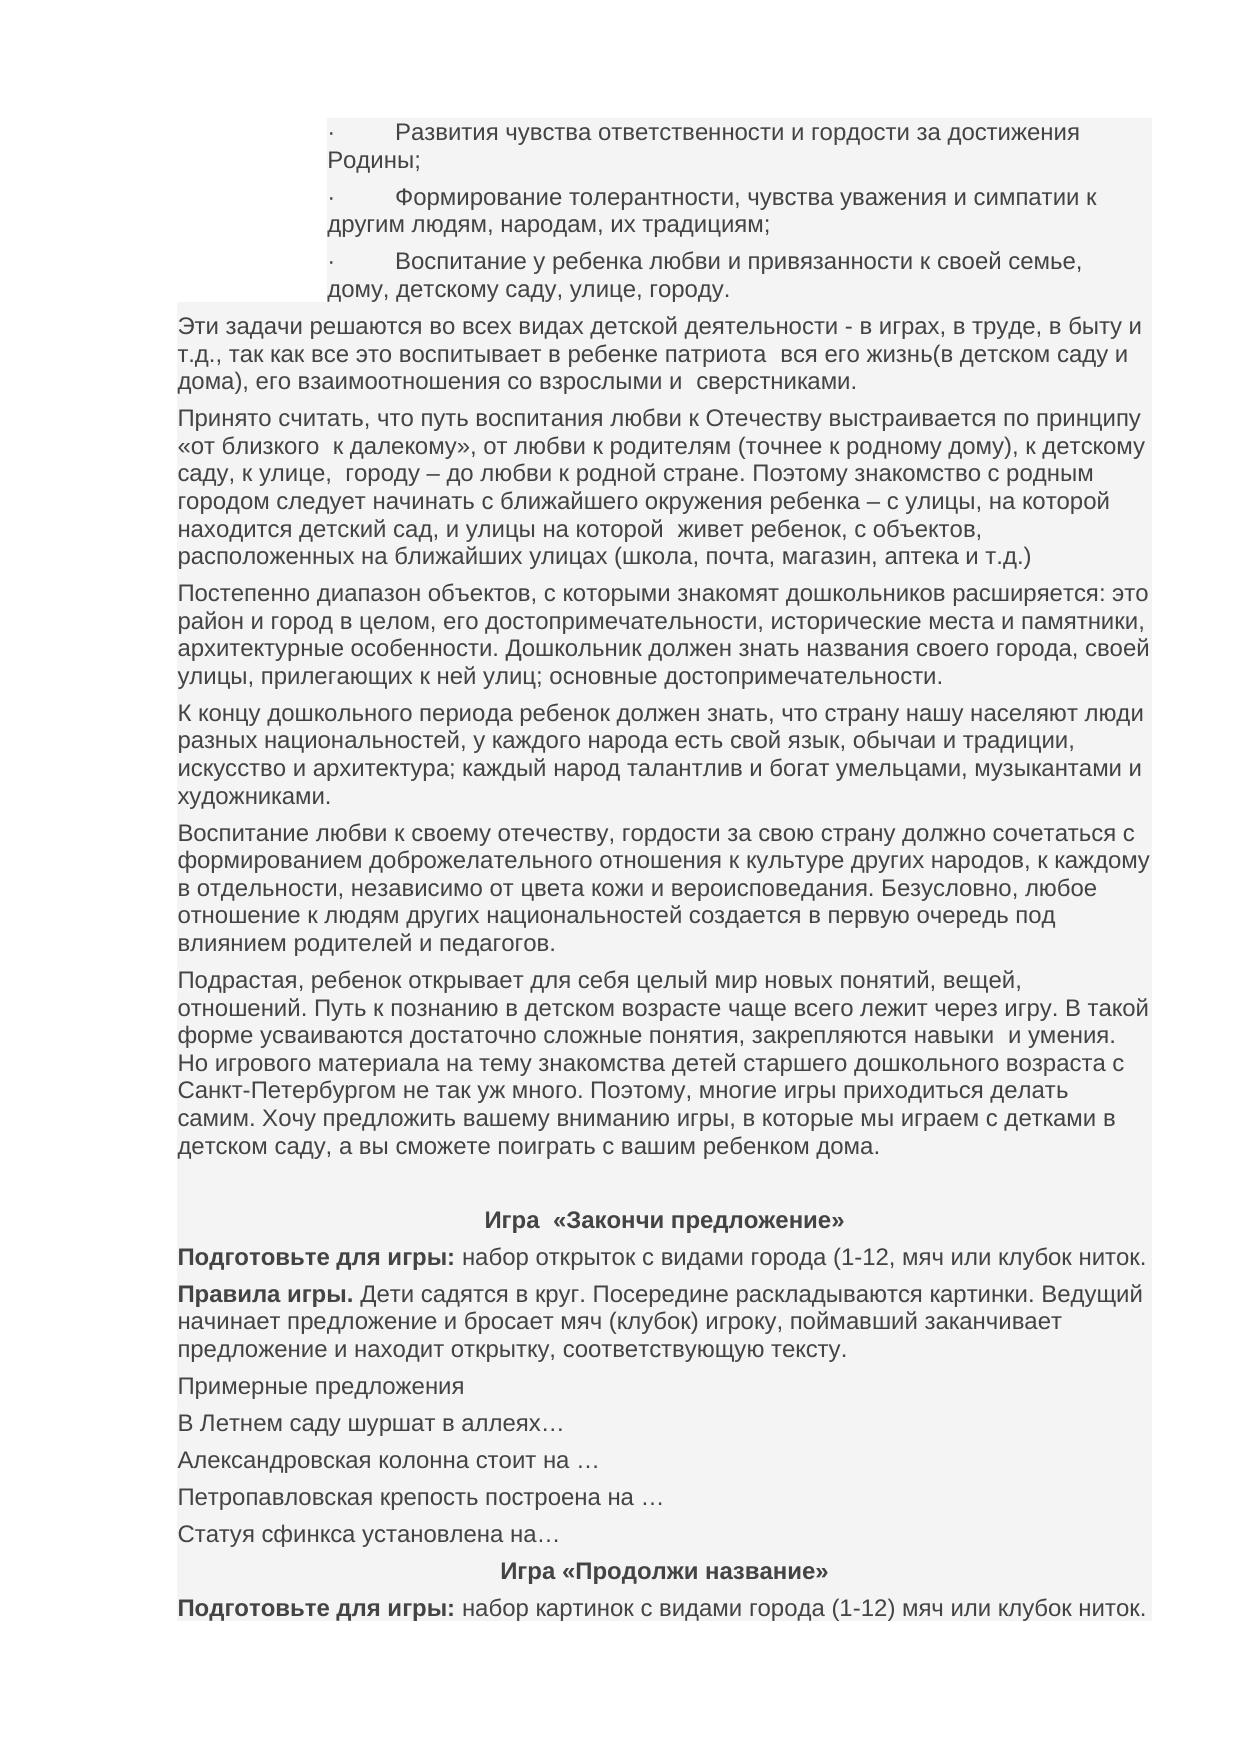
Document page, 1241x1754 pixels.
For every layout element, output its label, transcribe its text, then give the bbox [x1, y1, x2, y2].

text · Воспитание у ребенка любви и привязанности к своей семье, дому, детскому саду, улице, городу. [327, 247, 1152, 302]
text Александровская колонна стоит на … [177, 1446, 1152, 1473]
text · Формирование толерантности, чувства уважения и симпатии к другим людям, народам, их традициям; [327, 183, 1152, 238]
text К концу дошкольного периода ребенок должен знать, что страну нашу населяют люди разных национальностей, у каждого народа есть свой язык, обычаи и традиции, искусство и архитектура; каждый народ талантлив и богат умельцами, музыкантами и художниками. [177, 699, 1152, 809]
text Эти задачи решаются во всех видах детской деятельности - в играх, в труде, в быту и т.д., так как все это воспитывает в ребенке патриота вся его жизнь(в детском саду и дома), его взаимоотношения со взрослыми и сверстниками. [177, 312, 1152, 395]
text Правила игры. Дети садятся в круг. Посередине раскладываются картинки. Ведущий начинает предложение и бросает мяч (клубок) игроку, поймавший заканчивает предложение и находит открытку, соответствующую тексту. [177, 1279, 1152, 1362]
text · Развития чувства ответственности и гордости за достижения Родины; [327, 118, 1152, 173]
text Примерные предложения [177, 1372, 1152, 1399]
text Игра «Закончи предложение» [177, 1206, 1152, 1233]
text Подрастая, ребенок открывает для себя целый мир новых понятий, вещей, отношений. Путь к познанию в детском возрасте чаще всего лежит через игру. В такой форме усваиваются достаточно сложные понятия, закрепляются навыки и умения. Но игрового материала на тему знакомства детей старшего дошкольного возраста с Санкт-Петербургом не так уж много. Поэтому, многие игры приходиться делать самим. Хочу предложить вашему вниманию игры, в которые мы играем с детками в детском саду, а вы сможете поиграть с вашим ребенком дома. [177, 966, 1152, 1159]
text Постепенно диапазон объектов, с которыми знакомят дошкольников расширяется: это район и город в целом, его достопримечательности, исторические места и памятники, архитектурные особенности. Дошкольник должен знать названия своего города, своей улицы, прилегающих к ней улиц; основные достопримечательности. [177, 579, 1152, 689]
text Подготовьте для игры: набор картинок с видами города (1-12) мяч или клубок ниток. [177, 1594, 1152, 1621]
text Подготовьте для игры: набор открыток с видами города (1-12, мяч или клубок ниток. [177, 1243, 1152, 1270]
text В Летнем саду шуршат в аллеях… [177, 1409, 1152, 1436]
text Воспитание любви к своему отечеству, гордости за свою страну должно сочетаться с формированием доброжелательного отношения к культуре других народов, к каждому в отдельности, независимо от цвета кожи и вероисповедания. Безусловно, любое отношение к людям других национальностей создается в первую очередь под влиянием родителей и педагогов. [177, 819, 1152, 957]
text Петропавловская крепость построена на … [177, 1483, 1152, 1510]
text Игра «Продолжи название» [177, 1557, 1152, 1584]
text Принято считать, что путь воспитания любви к Отечеству выстраивается по принципу «от близкого к далекому», от любви к родителям (точнее к родному дому), к детскому саду, к улице, городу – до любви к родной стране. Поэтому знакомство с родным городом следует начинать с ближайшего окружения ребенка – с улицы, на которой находится детский сад, и улицы на которой живет ребенок, с объектов, расположенных на ближайших улицах (школа, почта, магазин, аптека и т.д.) [177, 404, 1152, 570]
text Статуя сфинкса установлена на… [177, 1520, 1152, 1547]
